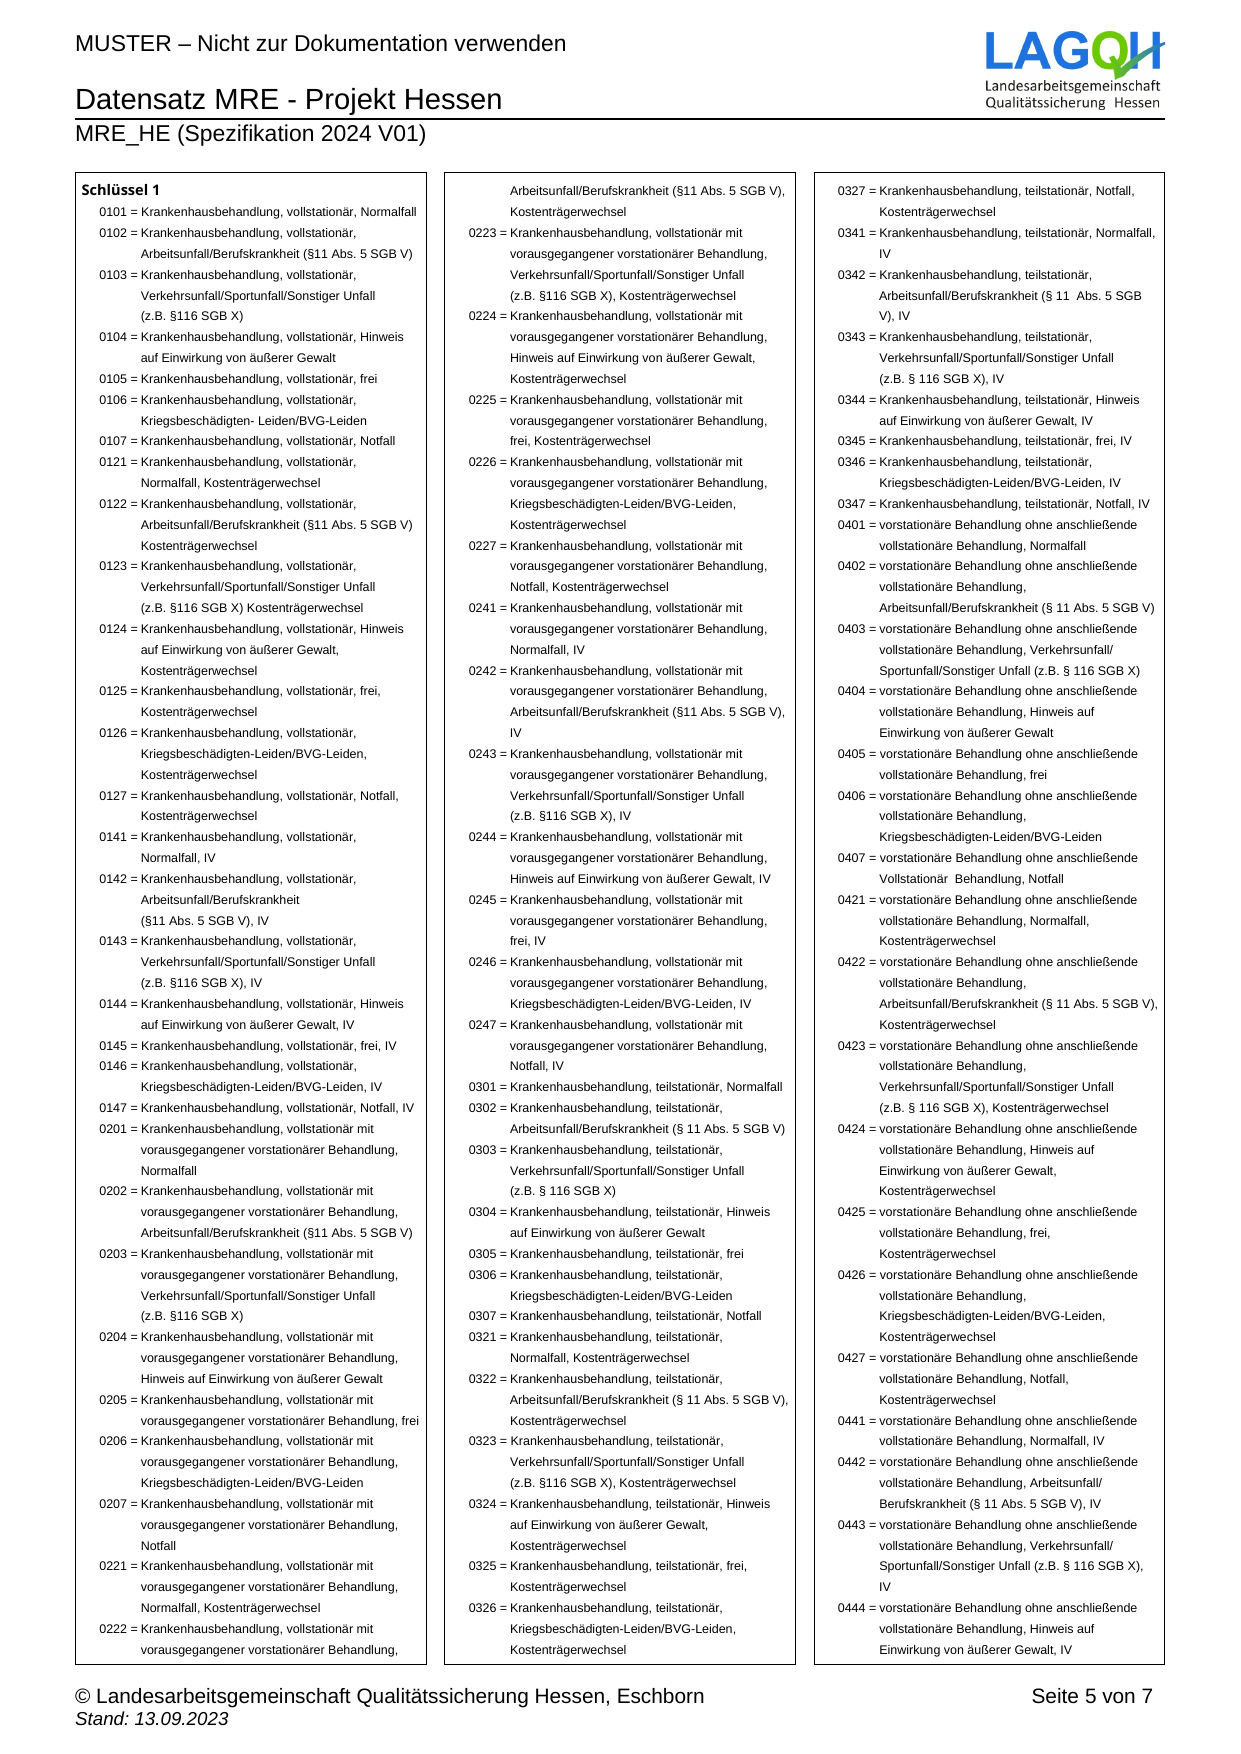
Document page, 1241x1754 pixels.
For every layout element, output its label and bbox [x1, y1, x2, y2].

table_header [76, 173, 426, 1664]
table_header [445, 173, 795, 1664]
table_header [815, 173, 1164, 1664]
picture [986, 31, 1166, 110]
